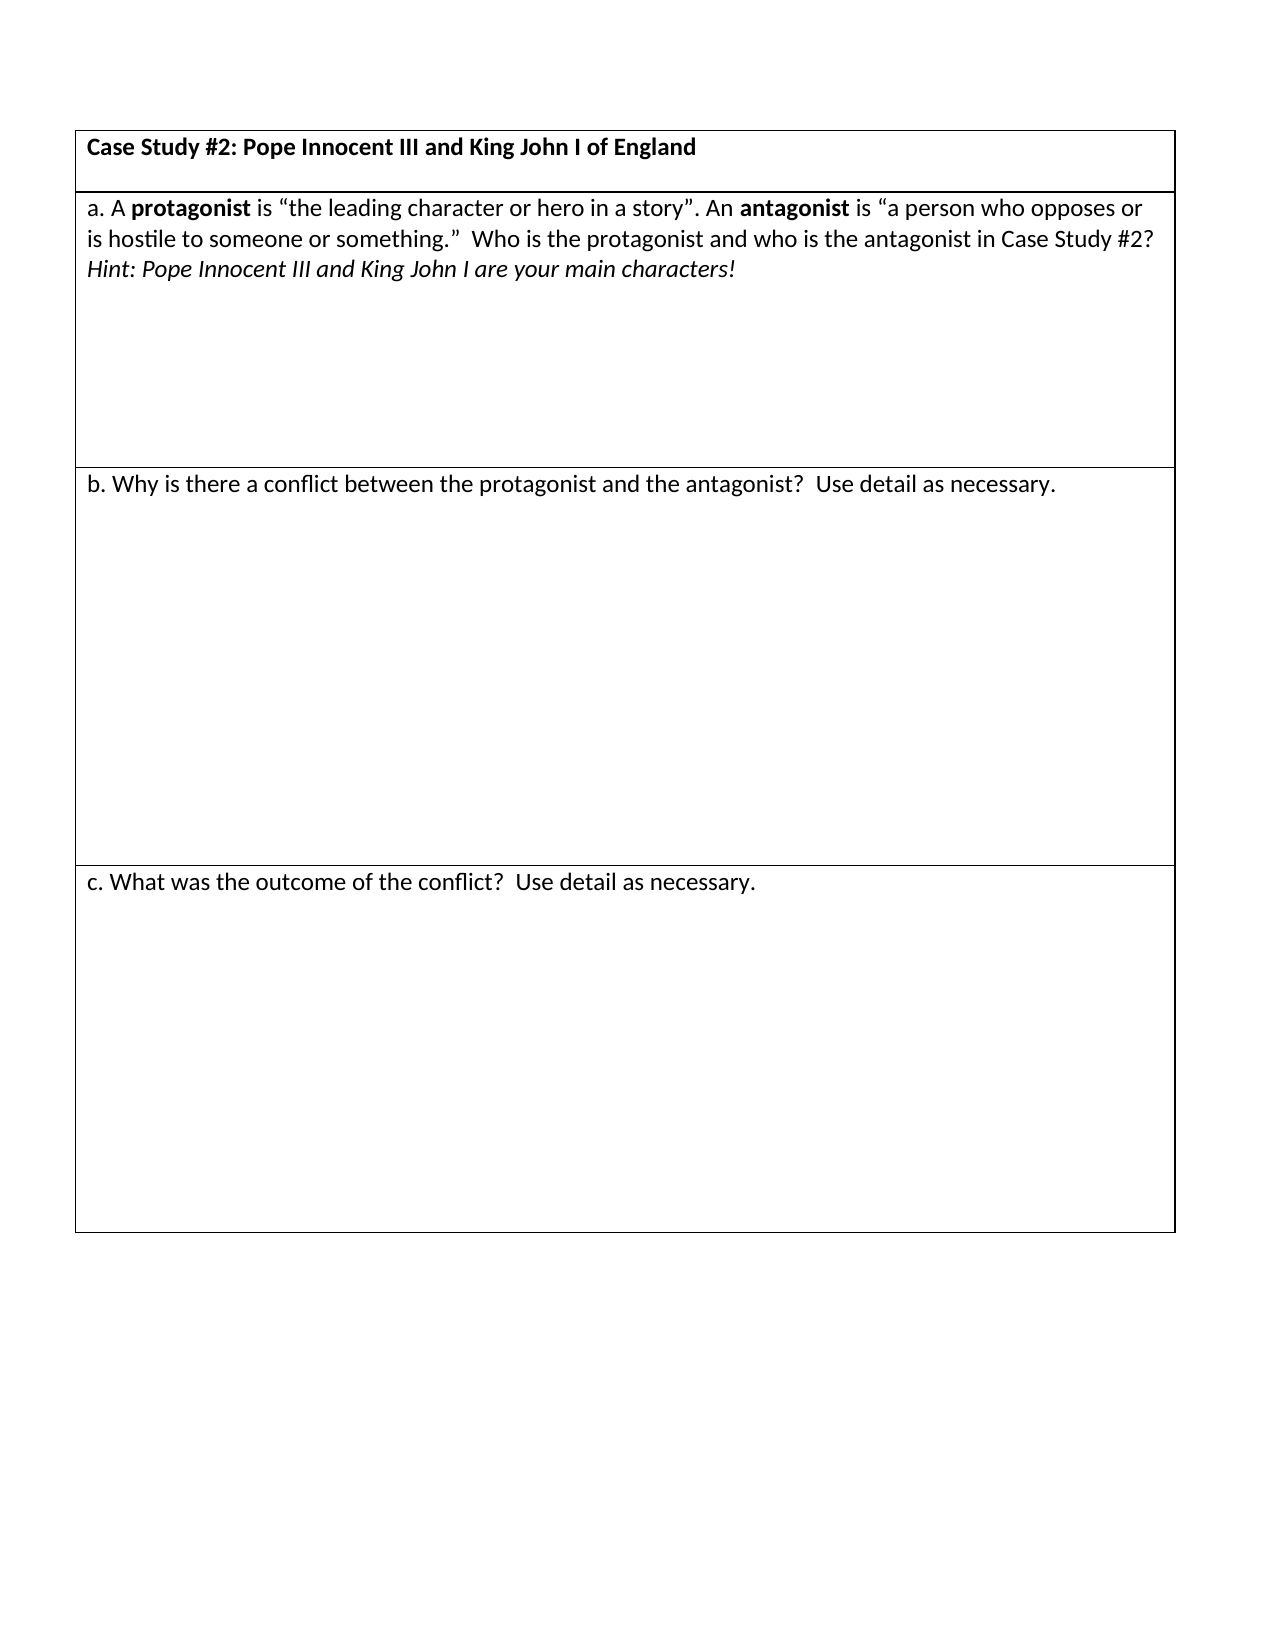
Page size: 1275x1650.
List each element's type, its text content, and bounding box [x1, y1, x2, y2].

table_cell b. Why is there a conflict between the protagonist and the antagonist? Use detail as necessary. [76, 468, 1174, 865]
table_header Case Study #2: Pope Innocent III and King John I of England [76, 131, 1174, 191]
table_cell a. A protagonist is “the leading character or hero in a story”. An antagonist is “a person who opposes or is hostile to someone or something.” Who is the protagonist and who is the antagonist in Case Study #2? Hint: Pope Innocent III and King John I are your main characters! [76, 193, 1174, 467]
table_cell c. What was the outcome of the conflict? Use detail as necessary. [76, 866, 1174, 1232]
